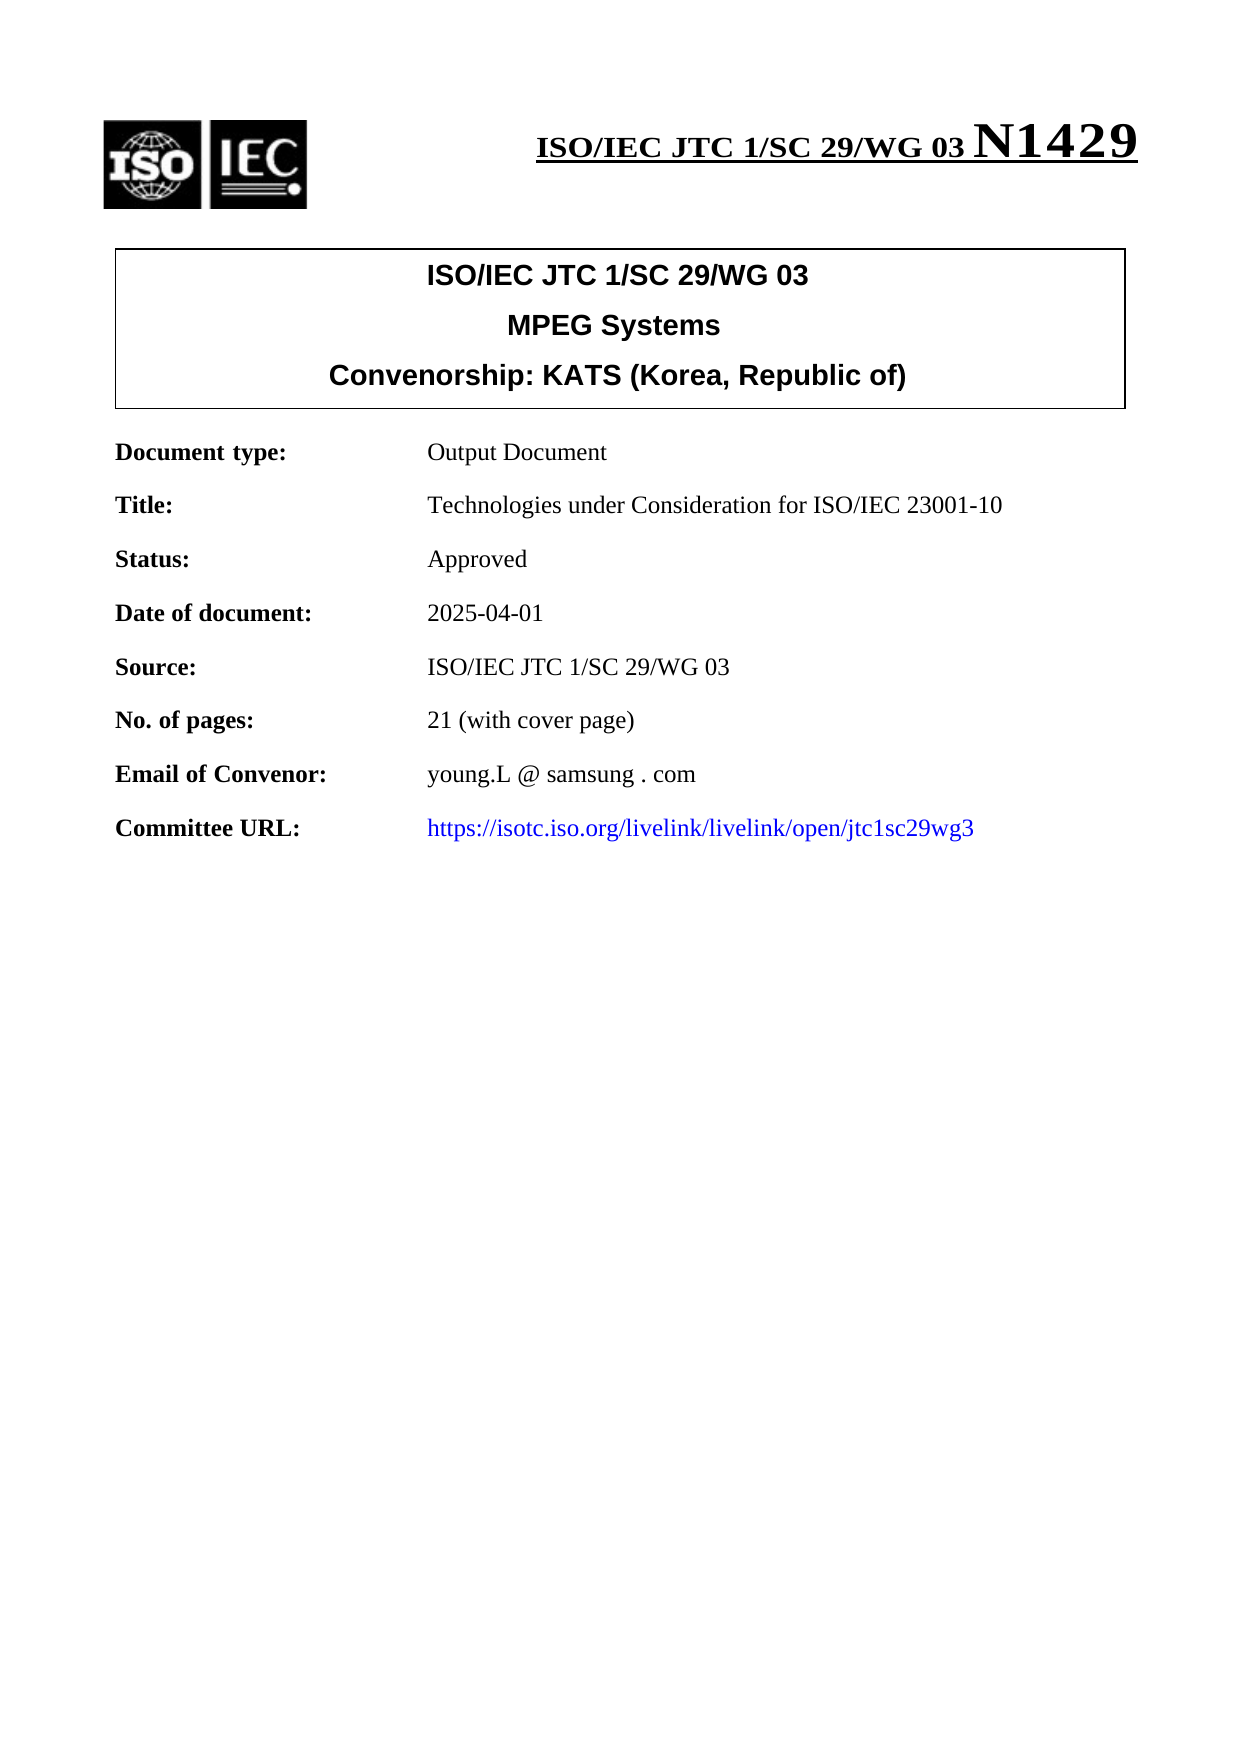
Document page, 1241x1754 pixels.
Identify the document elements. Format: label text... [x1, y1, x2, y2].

title ISO/IEC JTC 1/SC 29/WG 03 N1429 [228, 111, 1138, 168]
text Date of document: 2025-02-20 [115, 598, 1138, 627]
text Status: Approved [115, 544, 1116, 573]
text Title: Technologies under Consideration for ISO/IEC 23001-10 [115, 491, 1116, 519]
text Document type: Output Document [115, 269, 1138, 466]
text No. of pages: 1 (with cover page) [115, 706, 1138, 734]
picture [103, 120, 308, 209]
text Committee URL: https://isotc.iso.org/livelink/livelink/open/jtc1sc29wg3 [115, 813, 1138, 842]
text Source: ISO/IEC JTC 1/SC 29/WG 03 [115, 652, 1138, 681]
text Email of Convenor: young.L @ samsung . com [115, 759, 1138, 788]
